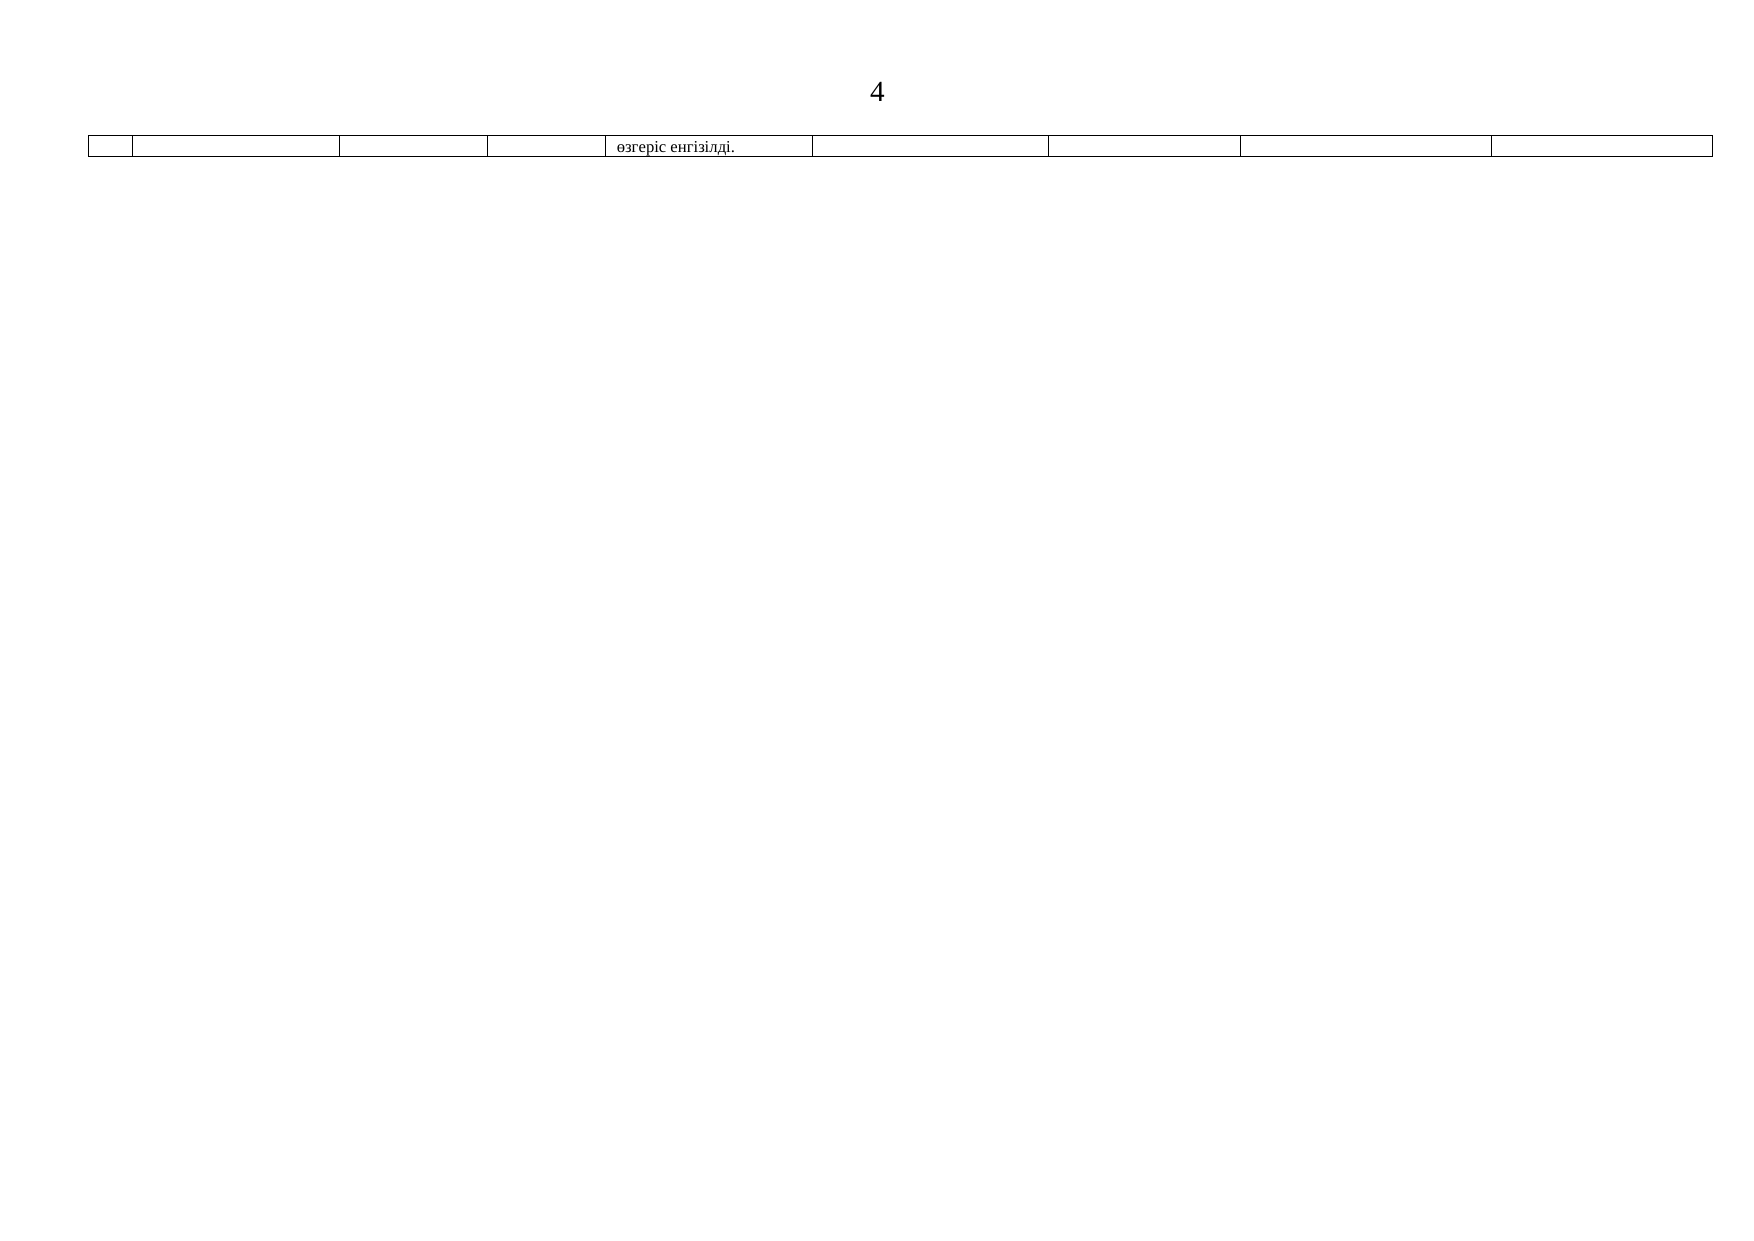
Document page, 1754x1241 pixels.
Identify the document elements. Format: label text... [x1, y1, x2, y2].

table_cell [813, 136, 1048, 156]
table_cell жоқ [1492, 136, 1712, 156]
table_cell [1241, 136, 1491, 156]
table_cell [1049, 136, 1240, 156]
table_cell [488, 136, 605, 156]
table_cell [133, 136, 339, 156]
table_cell 4. [89, 136, 132, 156]
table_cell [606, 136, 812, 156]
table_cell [340, 136, 487, 156]
